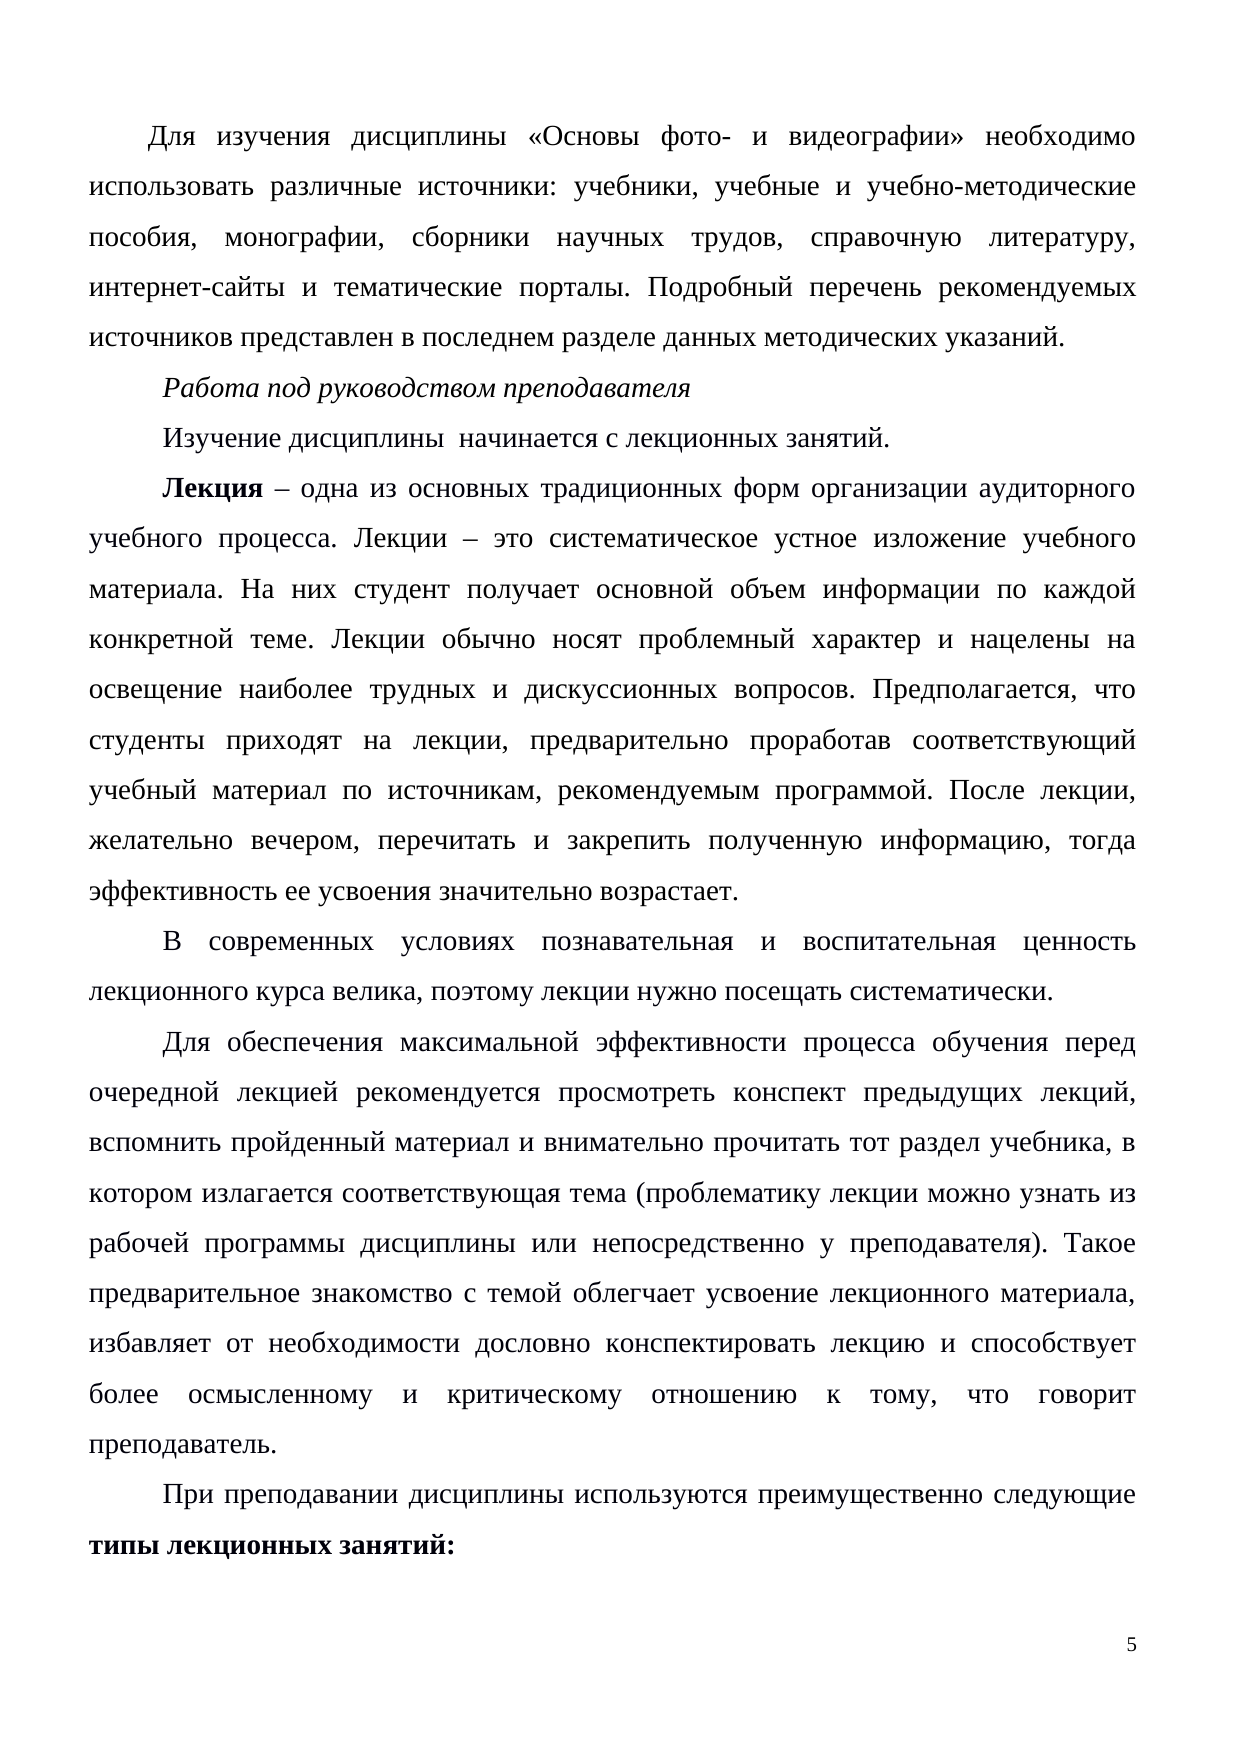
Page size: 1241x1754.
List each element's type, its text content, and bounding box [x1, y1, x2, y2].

text При преподавании дисциплины используются преимущественно следующие типы лекционных занятий: [89, 1477, 1137, 1560]
text Изучение дисциплины начинается с лекционных занятий. [89, 420, 1137, 453]
text Работа под руководством преподавателя [89, 370, 1137, 403]
text В современных условиях познавательная и воспитательная ценность лекционного курса велика, поэтому лекции нужно посещать систематически. [89, 923, 1137, 1007]
text Для изучения дисциплины «Основы фото- и видеографии» необходимо использовать различные источники: учебники, учебные и учебно-методические пособия, монографии, сборники научных трудов, справочную литературу, интернет-сайты и тематические порталы. Подробный перечень рекомендуемых источников представлен в последнем разделе данных методических указаний. [89, 118, 1137, 353]
text Для обеспечения максимальной эффективности процесса обучения перед очередной лекцией рекомендуется просмотреть конспект предыдущих лекций, вспомнить пройденный материал и внимательно прочитать тот раздел учебника, в котором излагается соответствующая тема (проблематику лекции можно узнать из рабочей программы дисциплины или непосредственно у преподавателя). Такое предварительное знакомство с темой облегчает усвоение лекционного материала, избавляет от необходимости дословно конспектировать лекцию и способствует более осмысленному и критическому отношению к тому, что говорит преподаватель. [89, 1024, 1137, 1460]
text Лекция – одна из основных традиционных форм организации аудиторного учебного процесса. Лекции – это систематическое устное изложение учебного материала. На них студент получает основной объем информации по каждой конкретной теме. Лекции обычно носят проблемный характер и нацелены на освещение наиболее трудных и дискуссионных вопросов. Предполагается, что студенты приходят на лекции, предварительно проработав соответствующий учебный материал по источникам, рекомендуемым программой. После лекции, желательно вечером, перечитать и закрепить полученную информацию, тогда эффективность ее усвоения значительно возрастает. [89, 470, 1137, 906]
